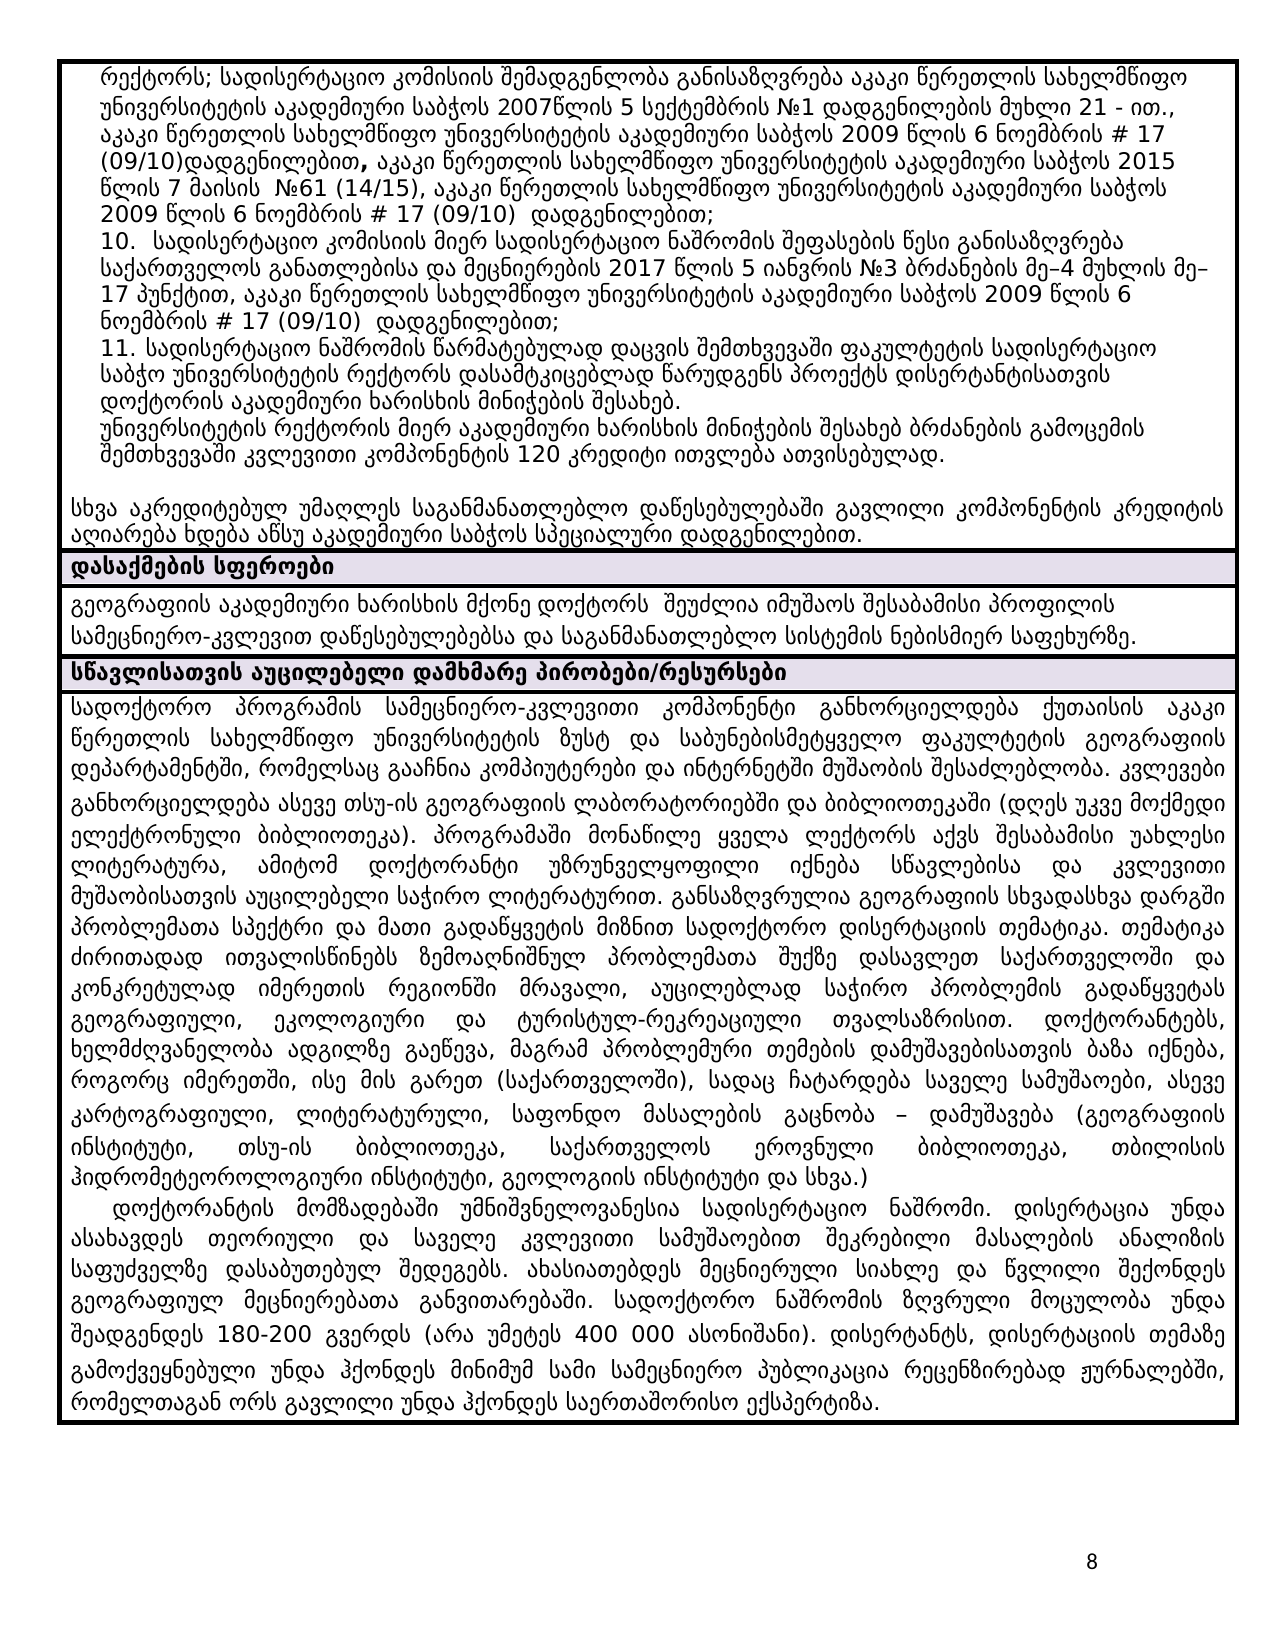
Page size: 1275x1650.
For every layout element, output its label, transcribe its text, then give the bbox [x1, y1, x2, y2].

table_cell სადოქტორო პროგრამის სამეცნიერო-კვლევითი კომპონენტი განხორციელდება ქუთაისის აკაკი წერეთლის სახელმწიფო უნივერსიტეტის ზუსტ და საბუნებისმეტყველო ფაკულტეტის გეოგრაფიის დეპარტამენტში, რომელსაც გააჩნია კომპიუტერები და ინტერნეტში მუშაობის შესაძლებლობა. კვლევები განხორციელდება ასევე თსუ-ის გეოგრაფიის ლაბორატორიებში და ბიბლიოთეკაში (დღეს უკვე მოქმედი ელექტრონული ბიბლიოთეკა). პროგრამაში მონაწილე ყველა ლექტორს აქვს შესაბამისი უახლესი ლიტერატურა, ამიტომ დოქტორანტი უზრუნველყოფილი იქნება სწავლებისა და კვლევითი მუშაობისათვის აუცილებელი საჭირო ლიტერატურით. განსაზღვრულია გეოგრაფიის სხვადასხვა დარგში პრობლემათა სპექტრი და მათი გადაწყვეტის მიზნით სადოქტორო დისერტაციის თემატიკა. თემატიკა ძირითადად ითვალისწინებს ზემოაღნიშნულ პრობლემათა შუქზე დასავლეთ საქართველოში და კონკრეტულად იმერეთის რეგიონში მრავალი, აუცილებლად საჭირო პრობლემის გადაწყვეტას გეოგრაფიული, ეკოლოგიური და ტურისტულ-რეკრეაციული თვალსაზრისით. დოქტორანტებს, ხელმძღვანელობა ადგილზე გაეწევა, მაგრამ პრობლემური თემების დამუშავებისათვის ბაზა იქნება, როგორც იმერეთში, ისე მის გარეთ (საქართველოში), სადაც ჩატარდება საველე სამუშაოები, ასევე კარტოგრაფიული, ლიტერატურული, საფონდო მასალების გაცნობა – დამუშავება (გეოგრაფიის ინსტიტუტი, თსუ-ის ბიბლიოთეკა, საქართველოს ეროვნული ბიბლიოთეკა, თბილისის ჰიდრომეტეოროლოგიური ინსტიტუტი, გეოლოგიის ინსტიტუტი და სხვა.) დოქტორანტის მომზადებაში უმნიშვნელოვანესია სადისერტაციო ნაშრომი. დისერტაცია უნდა ასახავდეს თეორიული და საველე კვლევითი სამუშაოებით შეკრებილი მასალების ანალიზის საფუძველზე დასაბუთებულ შედეგებს. ახასიათებდეს მეცნიერული სიახლე და წვლილი შექონდეს გეოგრაფიულ მეცნიერებათა განვითარებაში. სადოქტორო ნაშრომის ზღვრული მოცულობა უნდა შეადგენდეს 180-200 გვერდს (არა უმეტეს 400 000 ასონიშანი). დისერტანტს, დისერტაციის თემაზე გამოქვეყნებული უნდა ჰქონდეს მინიმუმ სამი სამეცნიერო პუბლიკაცია რეცენზირებად ჟურნალებში, რომელთაგან ორს გავლილი უნდა ჰქონდეს საერთაშორისო ექსპერტიზა. [62, 694, 1235, 1420]
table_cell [62, 64, 1235, 548]
table_cell სწავლისათვის აუცილებელი დამხმარე პირობები/რესურსები [62, 659, 1235, 689]
table_cell გეოგრაფიის აკადემიური ხარისხის მქონე დოქტორს შეუძლია იმუშაოს შესაბამისი პროფილის სამეცნიერო-კვლევით დაწესებულებებსა და საგანმანათლებლო სისტემის ნებისმიერ საფეხურზე. [62, 588, 1235, 654]
table_cell დასაქმების სფეროები [62, 553, 1235, 583]
